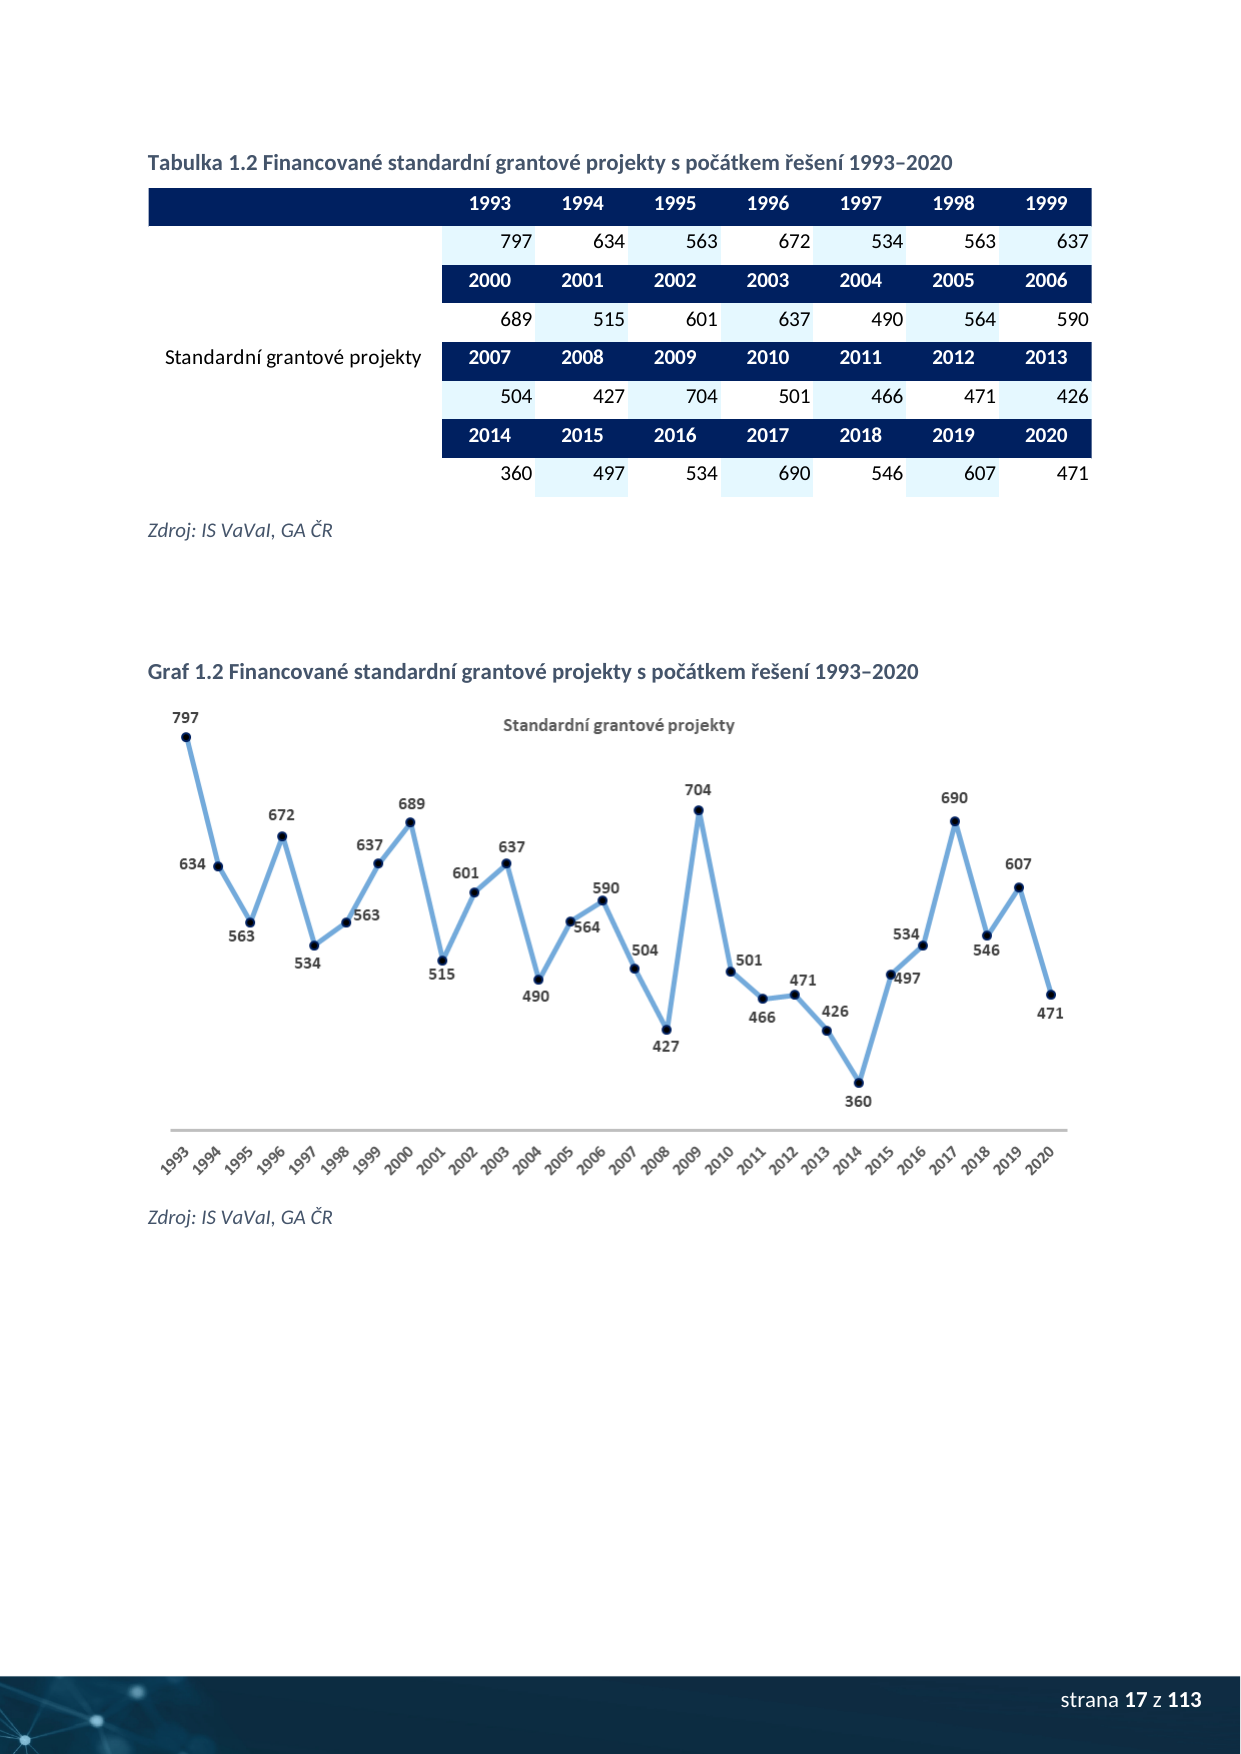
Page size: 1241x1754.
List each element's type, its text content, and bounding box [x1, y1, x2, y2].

text Tabulka 1.2 Financované standardní grantové projekty s počátkem řešení 1993–2020 [148, 148, 1093, 176]
picture [0, 1643, 1241, 1754]
text Zdroj: IS VaVaI, GA ČR [148, 517, 1093, 542]
text Graf 1.2 Financované standardní grantové projekty s počátkem řešení 1993–2020 [148, 657, 1093, 685]
picture [147, 697, 1090, 1193]
text Zdroj: IS VaVaI, GA ČR [148, 1204, 1093, 1229]
